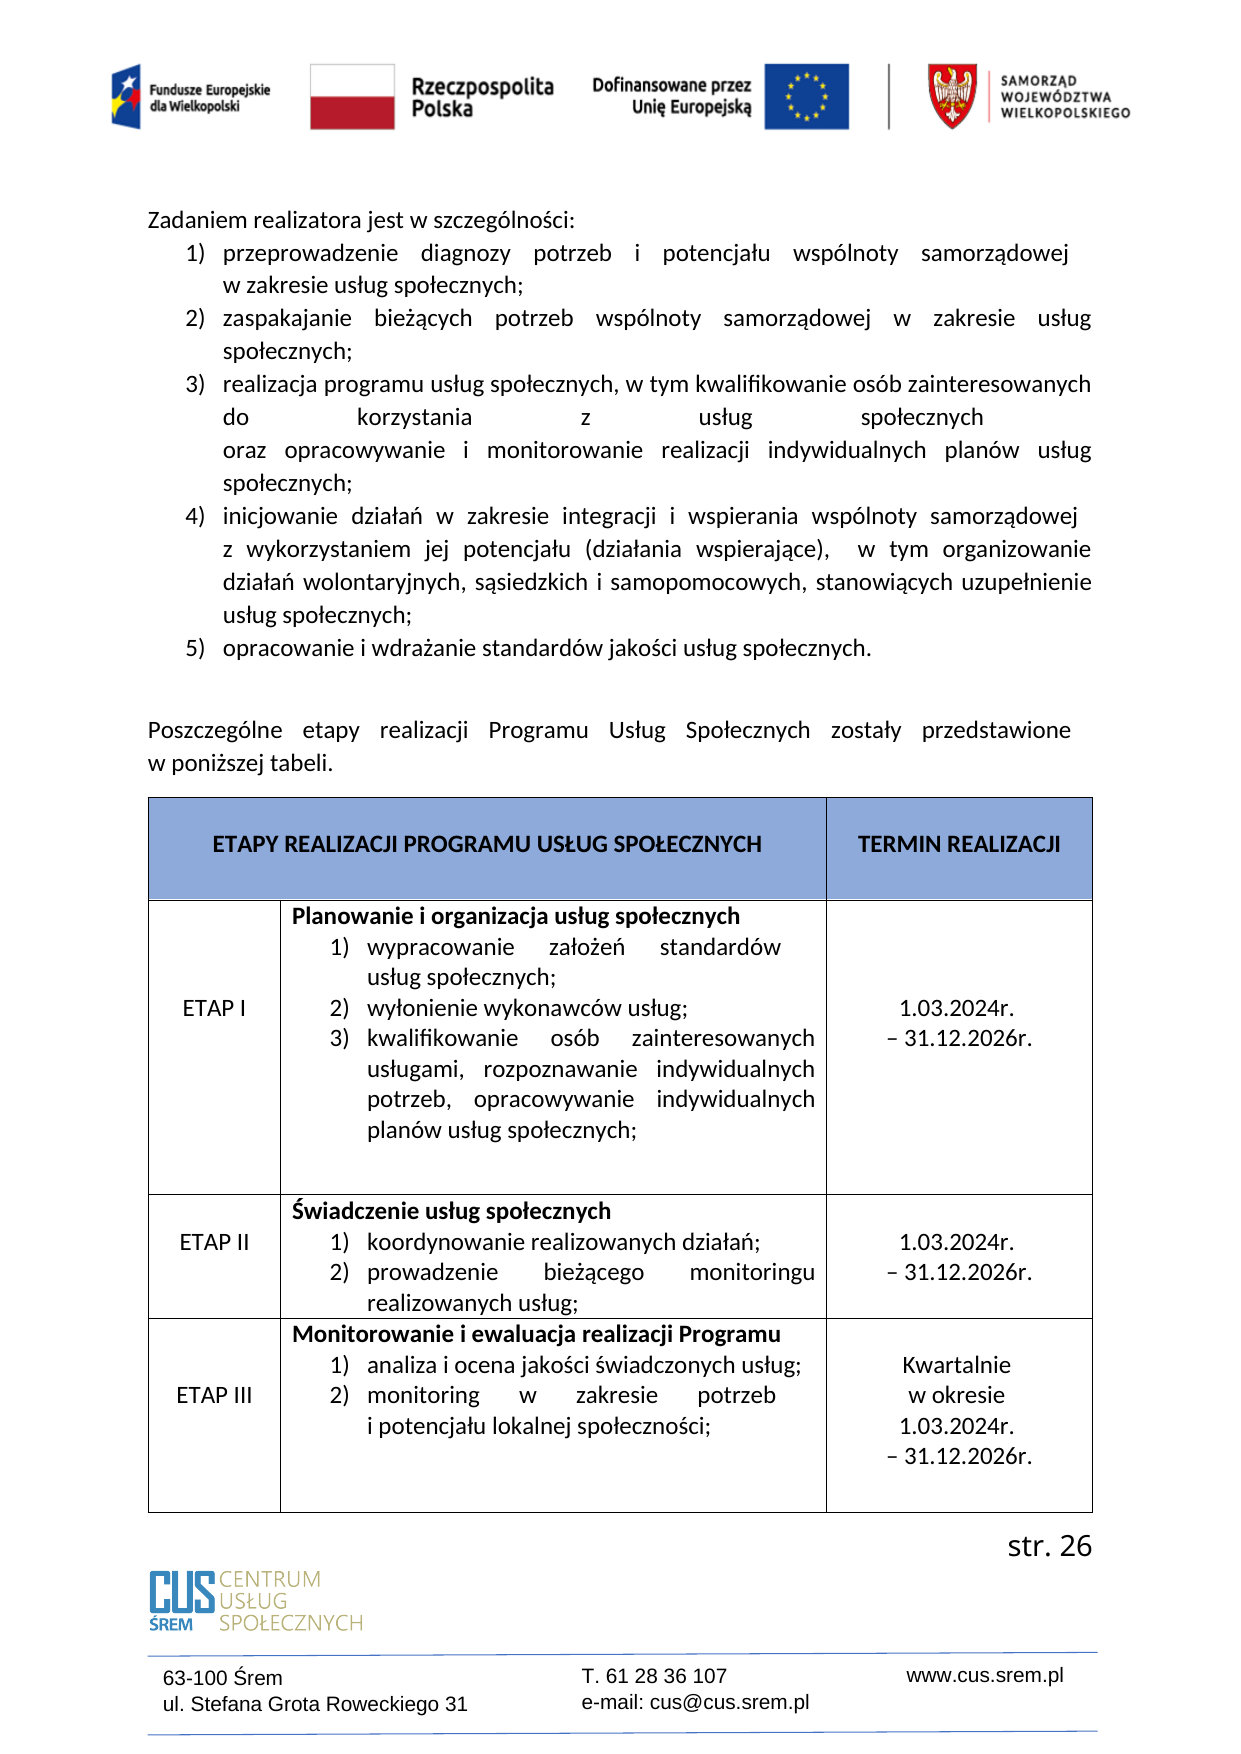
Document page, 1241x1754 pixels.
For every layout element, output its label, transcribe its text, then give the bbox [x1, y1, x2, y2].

table_cell Monitorowanie i ewaluacja realizacji Programu analiza i ocena jakości świadczonych usług; monitoring w zakresie potrzeb i potencjału lokalnej społeczności; [281, 1319, 826, 1512]
table_cell ETAP III [149, 1319, 280, 1512]
list inicjowanie działań w zakresie integracji i wspierania wspólnoty samorządowej z wykorzystaniem jej potencjału (działania wspierające), w tym organizowanie działań wolontaryjnych, sąsiedzkich i samopomocowych, stanowiących uzupełnienie usług społecznych; [185, 500, 1093, 629]
table_header ETAPY REALIZACJI PROGRAMU USŁUG SPOŁECZNYCH [149, 798, 826, 899]
table_cell Kwartalnie w okresie 1.03.2024r. – 31.12.2026r. [827, 1319, 1092, 1512]
list realizacja programu usług społecznych, w tym kwalifikowanie osób zainteresowanych do korzystania z usług społecznych oraz opracowywanie i monitorowanie realizacji indywidualnych planów usług społecznych; [185, 368, 1093, 498]
list zaspakajanie bieżących potrzeb wspólnoty samorządowej w zakresie usług społecznych; [185, 302, 1093, 366]
text Poszczególne etapy realizacji Programu Usług Społecznych zostały przedstawione w poniższej tabeli. [148, 714, 1093, 778]
table_cell ETAP I [149, 901, 280, 1194]
table_cell ETAP II [149, 1195, 280, 1317]
table_header TERMIN REALIZACJI [827, 798, 1092, 899]
list opracowanie i wdrażanie standardów jakości usług społecznych. [185, 632, 1093, 662]
picture [0, 28, 1241, 166]
table_cell 1.03.2024r. – 31.12.2026r. [827, 1195, 1092, 1317]
text Zadaniem realizatora jest w szczególności: [148, 204, 1093, 234]
picture [147, 1564, 364, 1636]
table_cell Świadczenie usług społecznych koordynowanie realizowanych działań; prowadzenie bieżącego monitoringu realizowanych usług; [281, 1195, 826, 1317]
list przeprowadzenie diagnozy potrzeb i potencjału wspólnoty samorządowej w zakresie usług społecznych; [185, 237, 1093, 300]
table_cell Planowanie i organizacja usług społecznych wypracowanie założeń standardów usług społecznych; wyłonienie wykonawców usług; kwalifikowanie osób zainteresowanych usługami, rozpoznawanie indywidualnych potrzeb, opracowywanie indywidualnych planów usług społecznych; [281, 901, 826, 1194]
table_cell 1.03.2024r. – 31.12.2026r. [827, 901, 1092, 1194]
